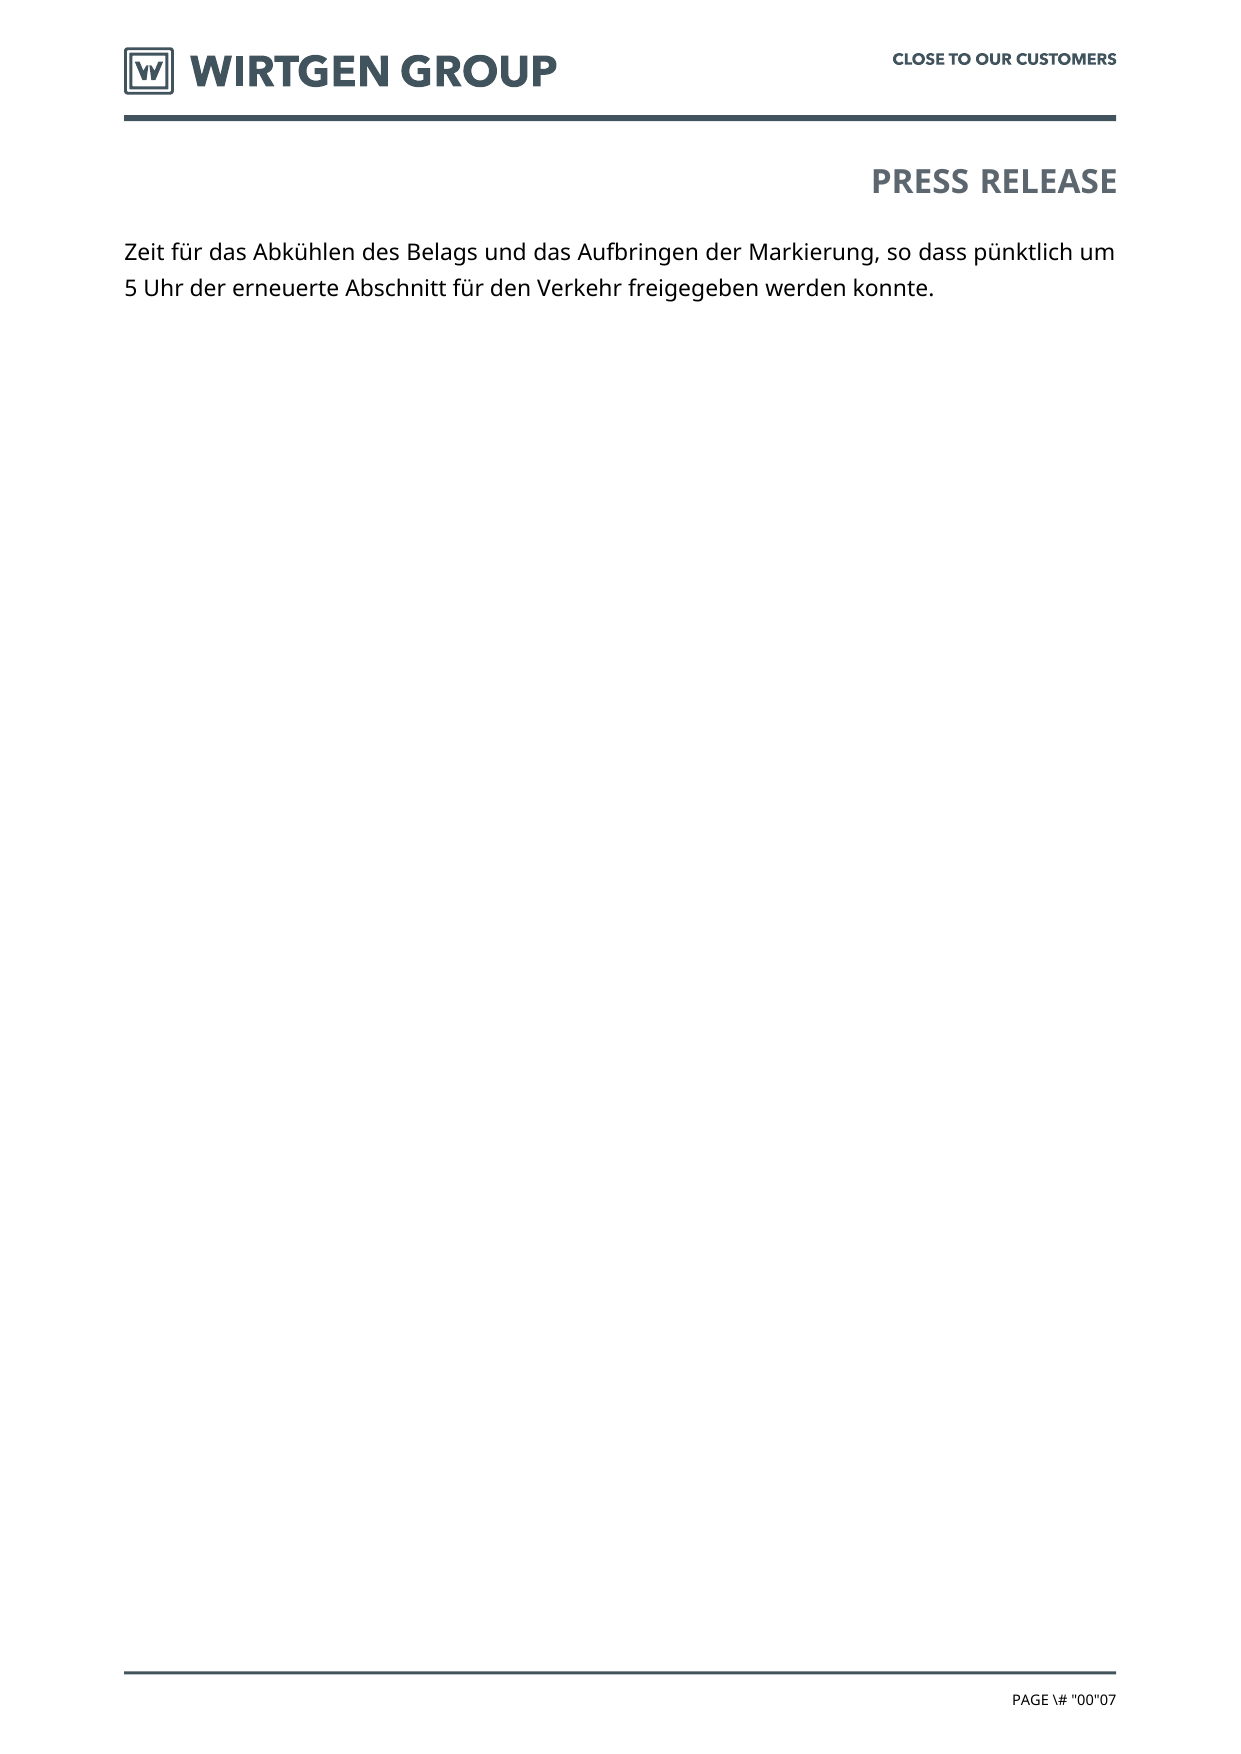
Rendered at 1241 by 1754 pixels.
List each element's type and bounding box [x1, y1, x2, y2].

text [124, 236, 1116, 303]
